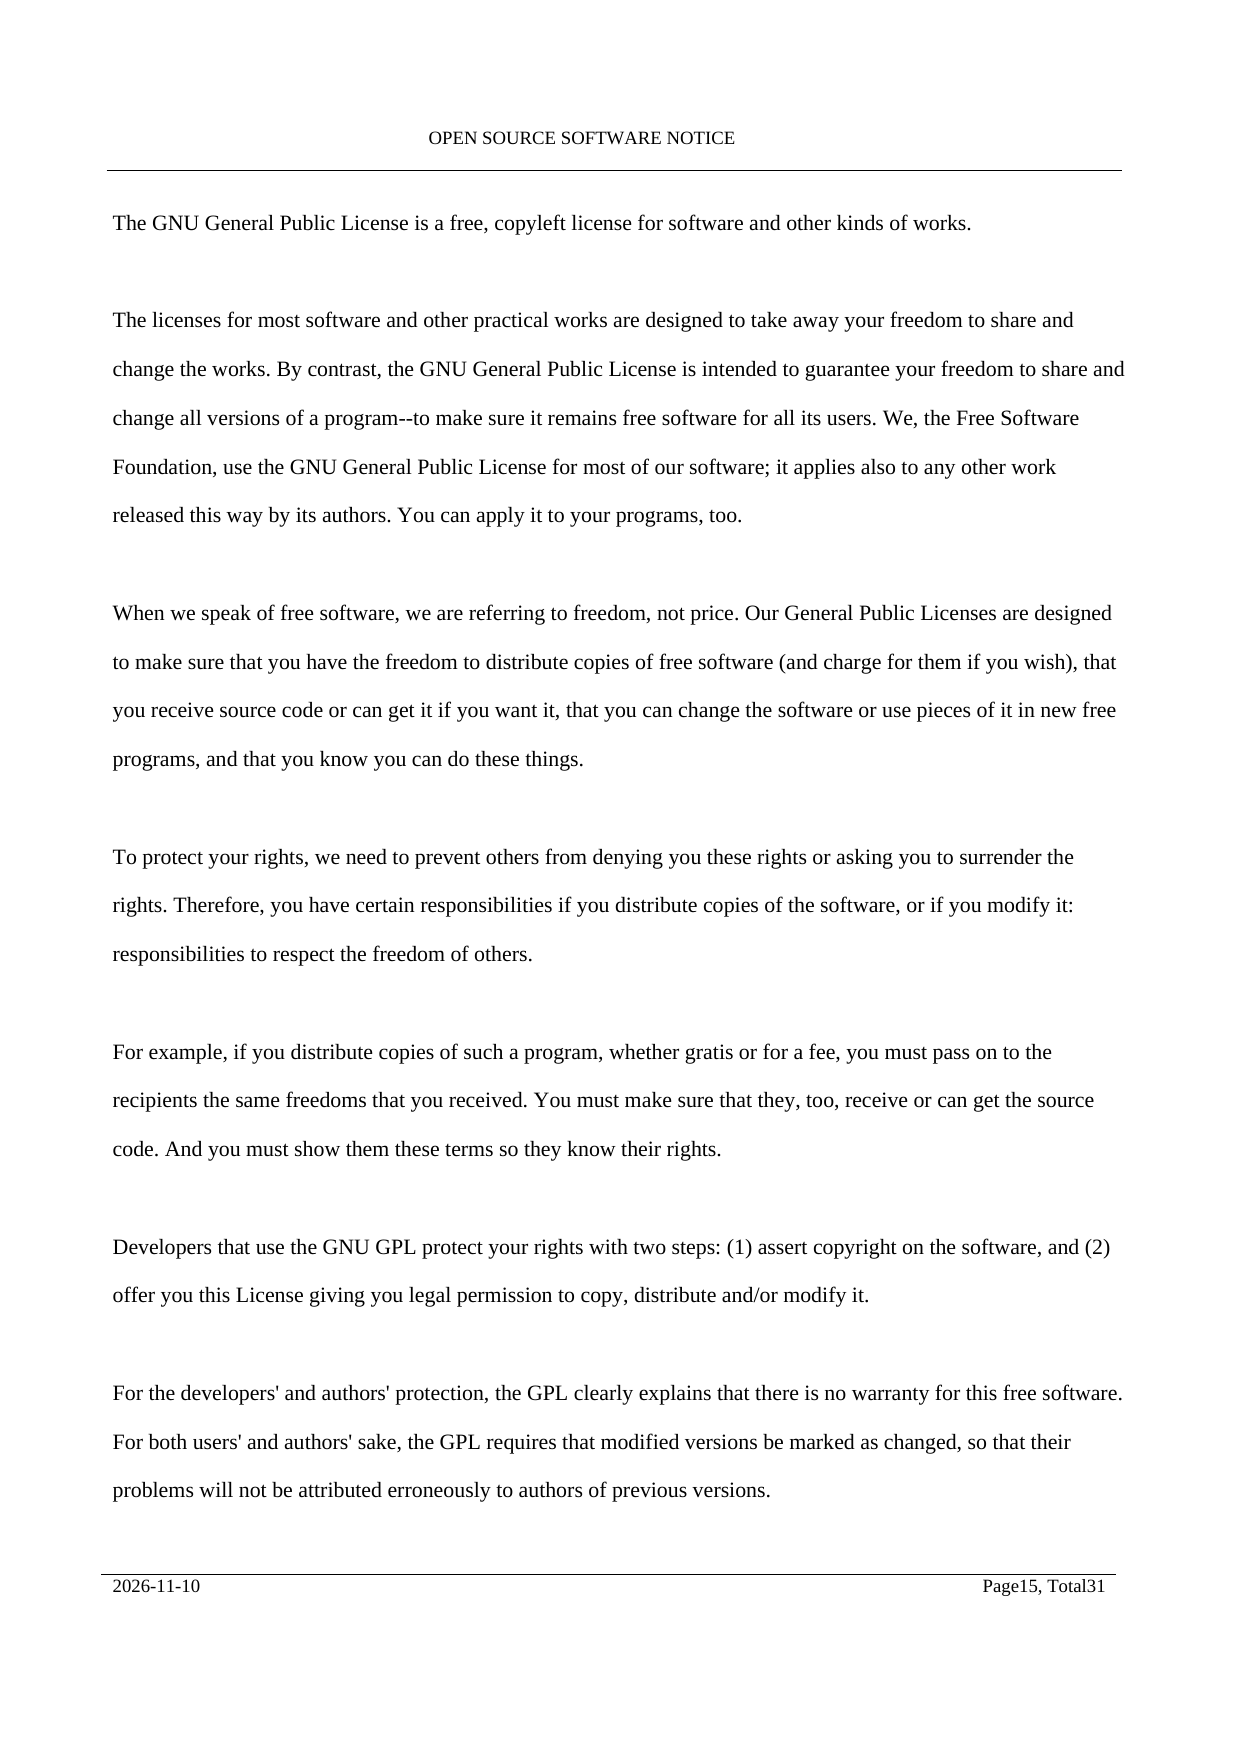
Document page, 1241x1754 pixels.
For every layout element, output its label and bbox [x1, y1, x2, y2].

text [112, 206, 1128, 1506]
